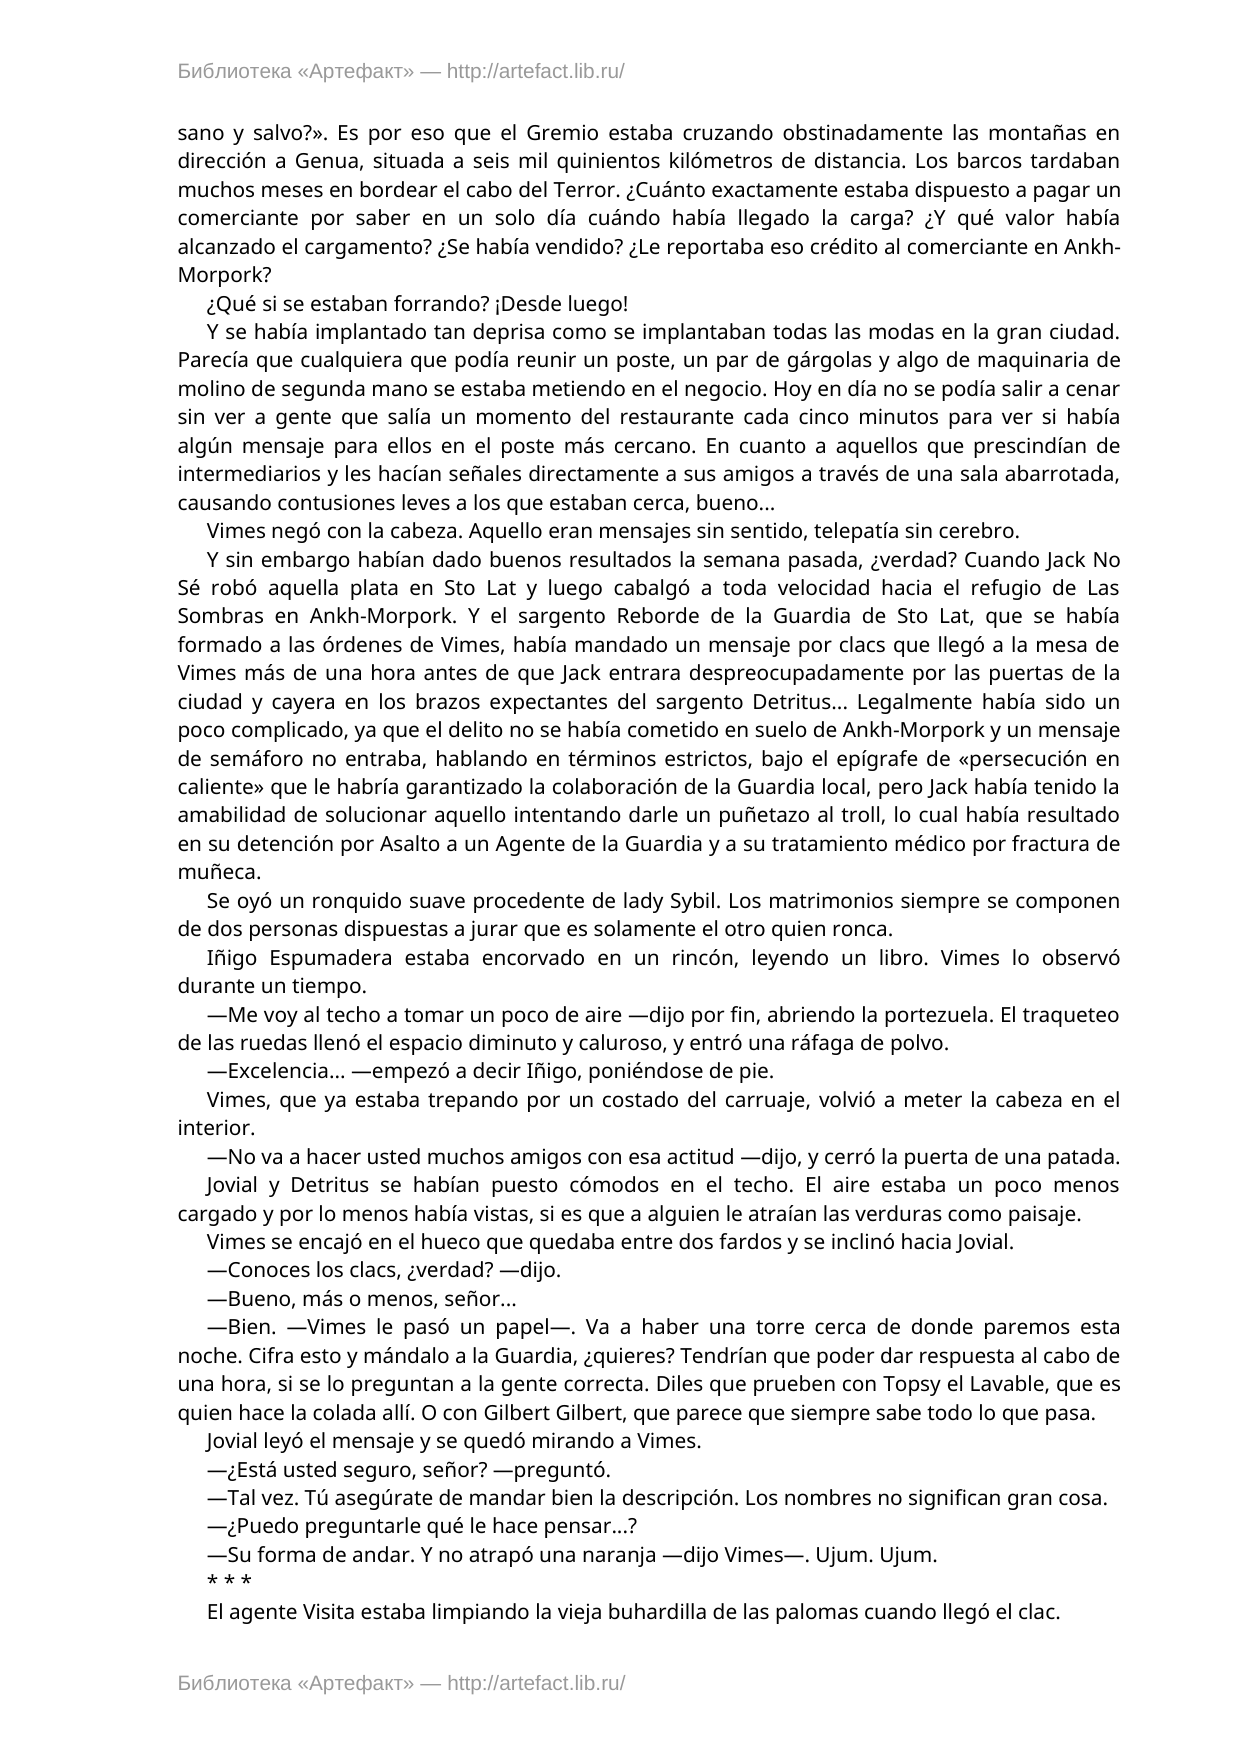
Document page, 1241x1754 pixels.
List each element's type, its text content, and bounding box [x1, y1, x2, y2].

text —Bueno, más o menos, señor... [177, 1284, 1122, 1312]
text El agente Visita estaba limpiando la vieja buhardilla de las palomas cuando llegó el clac. [177, 1597, 1122, 1625]
text —¿Puedo preguntarle qué le hace pensar...? [177, 1512, 1122, 1540]
text —Su forma de andar. Y no atrapó una naranja —dijo Vimes—. Ujum. Ujum. [177, 1540, 1122, 1568]
text Vimes, que ya estaba trepando por un costado del carruaje, volvió a meter la cabeza en el interior. [177, 1085, 1122, 1142]
text Jovial y Detritus se habían puesto cómodos en el techo. El aire estaba un poco menos cargado y por lo menos había vistas, si es que a alguien le atraían las verduras como paisaje. [177, 1170, 1122, 1227]
text —¿Está usted seguro, señor? —preguntó. [177, 1455, 1122, 1483]
text ¿Qué si se estaban forrando? ¡Desde luego! [177, 289, 1122, 317]
text Iñigo Espumadera estaba encorvado en un rincón, leyendo un libro. Vimes lo observó durante un tiempo. [177, 943, 1122, 1000]
text —Conoces los clacs, ¿verdad? —dijo. [177, 1256, 1122, 1284]
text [177, 118, 1122, 289]
text —Me voy al techo a tomar un poco de aire —dijo por fin, abriendo la portezuela. El traqueteo de las ruedas llenó el espacio diminuto y caluroso, y entró una ráfaga de polvo. [177, 1000, 1122, 1057]
text —Excelencia... —empezó a decir Iñigo, poniéndose de pie. [177, 1057, 1122, 1085]
text —Tal vez. Tú asegúrate de mandar bien la descripción. Los nombres no significan gran cosa. [177, 1483, 1122, 1512]
text Se oyó un ronquido suave procedente de lady Sybil. Los matrimonios siempre se componen de dos personas dispuestas a jurar que es solamente el otro quien ronca. [177, 886, 1122, 943]
text —Bien. —Vimes le pasó un papel—. Va a haber una torre cerca de donde paremos esta noche. Cifra esto y mándalo a la Guardia, ¿quieres? Tendrían que poder dar respuesta al cabo de una hora, si se lo preguntan a la gente correcta. Diles que prueben con Topsy el Lavable, que es quien hace la colada allí. O con Gilbert Gilbert, que parece que siempre sabe todo lo que pasa. [177, 1312, 1122, 1426]
text Jovial leyó el mensaje y se quedó mirando a Vimes. [177, 1426, 1122, 1455]
text Vimes negó con la cabeza. Aquello eran mensajes sin sentido, telepatía sin cerebro. [177, 516, 1122, 545]
text Y se había implantado tan deprisa como se implantaban todas las modas en la gran ciudad. Parecía que cualquiera que podía reunir un poste, un par de gárgolas y algo de maquinaria de molino de segunda mano se estaba metiendo en el negocio. Hoy en día no se podía salir a cenar sin ver a gente que salía un momento del restaurante cada cinco minutos para ver si había algún mensaje para ellos en el poste más cercano. En cuanto a aquellos que prescindían de intermediarios y les hacían señales directamente a sus amigos a través de una sala abarrotada, causando contusiones leves a los que estaban cerca, bueno... [177, 317, 1122, 516]
text * * * [177, 1568, 1122, 1597]
text —No va a hacer usted muchos amigos con esa actitud —dijo, y cerró la puerta de una patada. [177, 1142, 1122, 1170]
text Vimes se encajó en el hueco que quedaba entre dos fardos y se inclinó hacia Jovial. [177, 1227, 1122, 1256]
text Y sin embargo habían dado buenos resultados la semana pasada, ¿verdad? Cuando Jack No Sé robó aquella plata en Sto Lat y luego cabalgó a toda velocidad hacia el refugio de Las Sombras en Ankh-Morpork. Y el sargento Reborde de la Guardia de Sto Lat, que se había formado a las órdenes de Vimes, había mandado un mensaje por clacs que llegó a la mesa de Vimes más de una hora antes de que Jack entrara despreocupadamente por las puertas de la ciudad y cayera en los brazos expectantes del sargento Detritus... Legalmente había sido un poco complicado, ya que el delito no se había cometido en suelo de Ankh-Morpork y un mensaje de semáforo no entraba, hablando en términos estrictos, bajo el epígrafe de «persecución en caliente» que le habría garantizado la colaboración de la Guardia local, pero Jack había tenido la amabilidad de solucionar aquello intentando darle un puñetazo al troll, lo cual había resultado en su detención por Asalto a un Agente de la Guardia y a su tratamiento médico por fractura de muñeca. [177, 545, 1122, 886]
